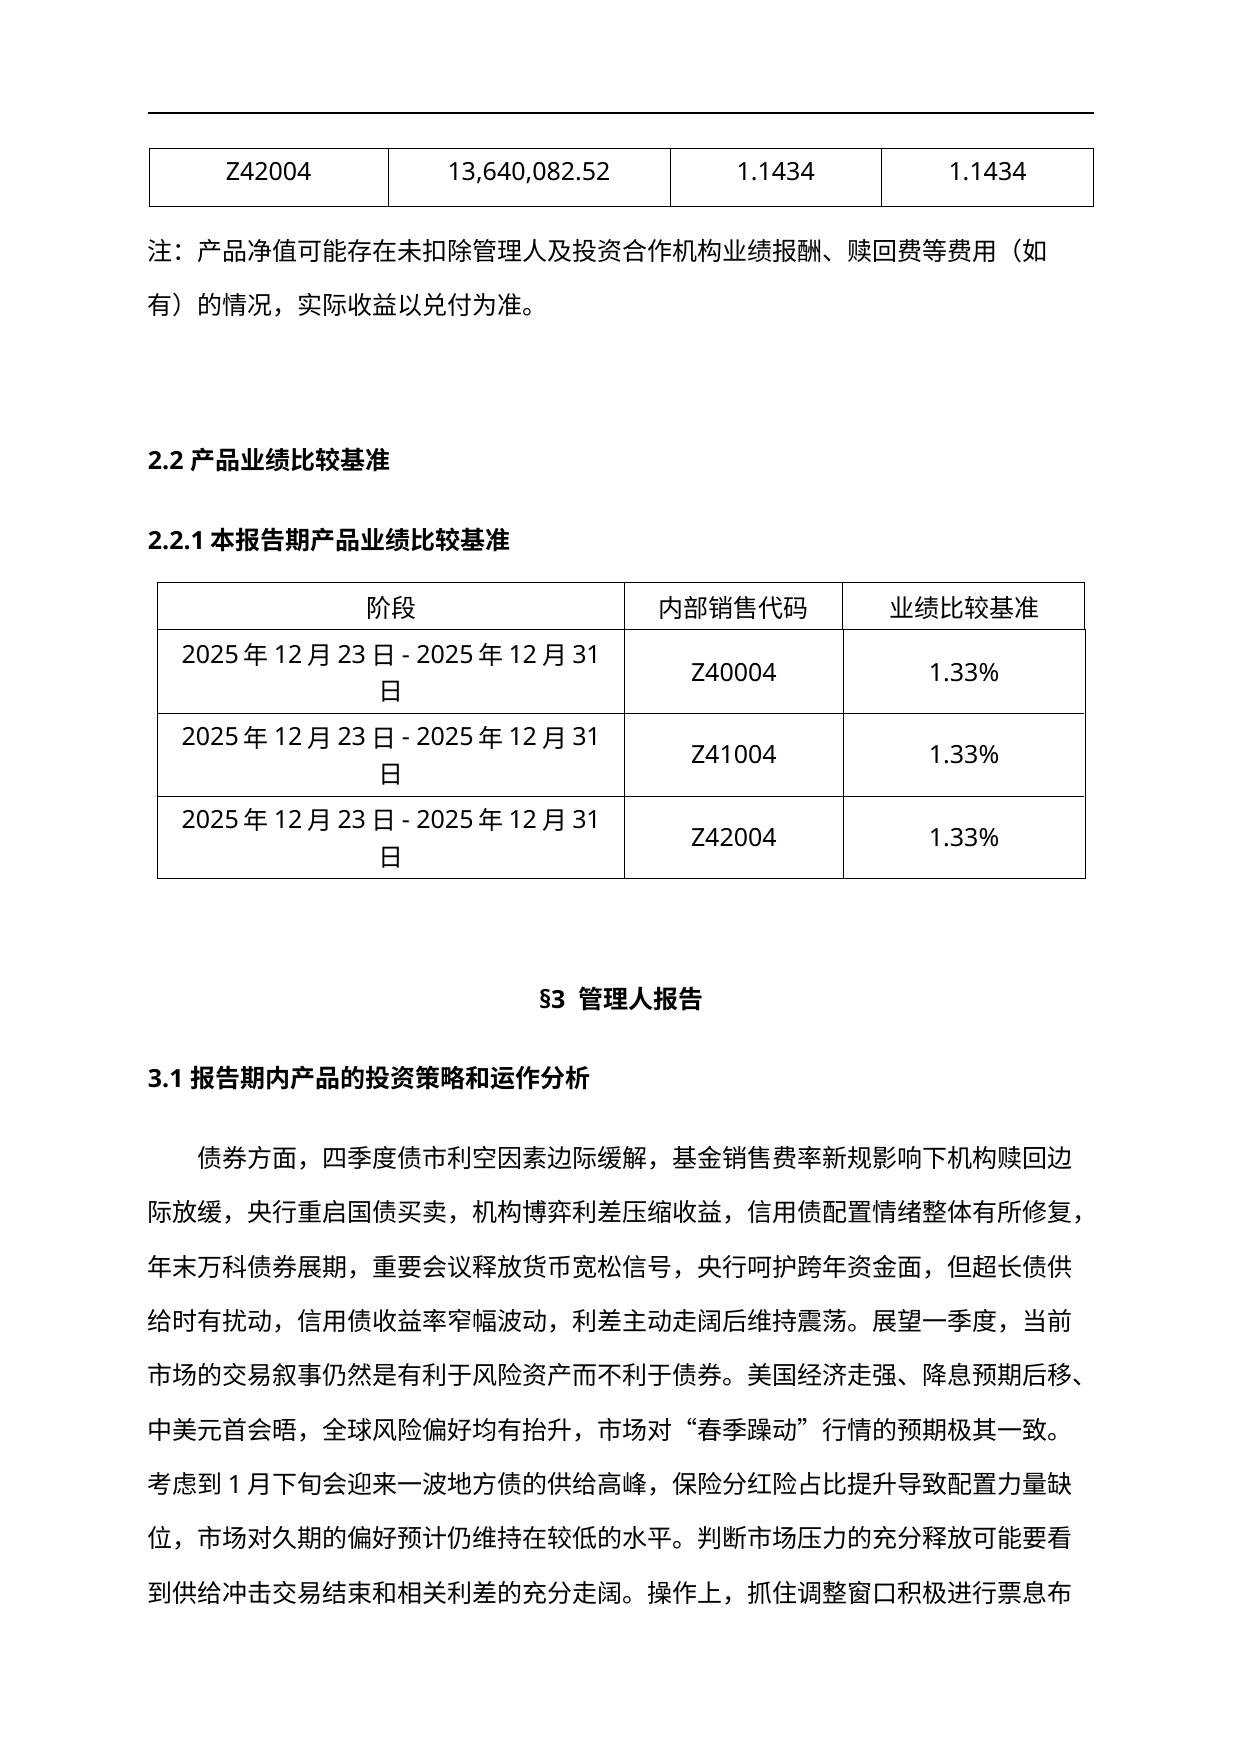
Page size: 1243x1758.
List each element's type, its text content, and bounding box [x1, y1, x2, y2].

table_header 阶段 [158, 583, 624, 629]
table_cell 1.33% [844, 796, 1085, 878]
text 3.1 报告期内产品的投资策略和运作分析 [148, 1059, 1094, 1095]
table_cell Z40004 [625, 630, 843, 713]
text §3 管理人报告 [148, 979, 1094, 1016]
table_cell 1.1434 [882, 149, 1093, 206]
text 注：产品净值可能存在未扣除管理人及投资合作机构业绩报酬、赎回费等费用（如有）的情况，实际收益以兑付为准。 [148, 231, 1094, 322]
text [148, 1138, 1094, 1609]
table_header 业绩比较基准 [843, 583, 1084, 629]
table_cell Z41004 [625, 714, 843, 796]
table_cell 2025年12月23日 - 2025年12月31日 [158, 630, 624, 713]
text 2.2 产品业绩比较基准 [148, 441, 1094, 477]
table_cell 1.1434 [671, 149, 881, 206]
table_cell 1.33% [844, 713, 1085, 796]
table_cell 1.33% [844, 630, 1085, 713]
text 2.2.1本报告期产品业绩比较基准 [148, 520, 1094, 556]
table_cell 2025年12月23日 - 2025年12月31日 [158, 714, 624, 796]
table_cell 2025年12月23日 - 2025年12月31日 [158, 797, 624, 878]
table_cell 13,640,082.52 [389, 149, 670, 206]
table_header 内部销售代码 [625, 583, 842, 629]
table_cell Z42004 [150, 149, 388, 206]
table_cell Z42004 [625, 797, 843, 878]
